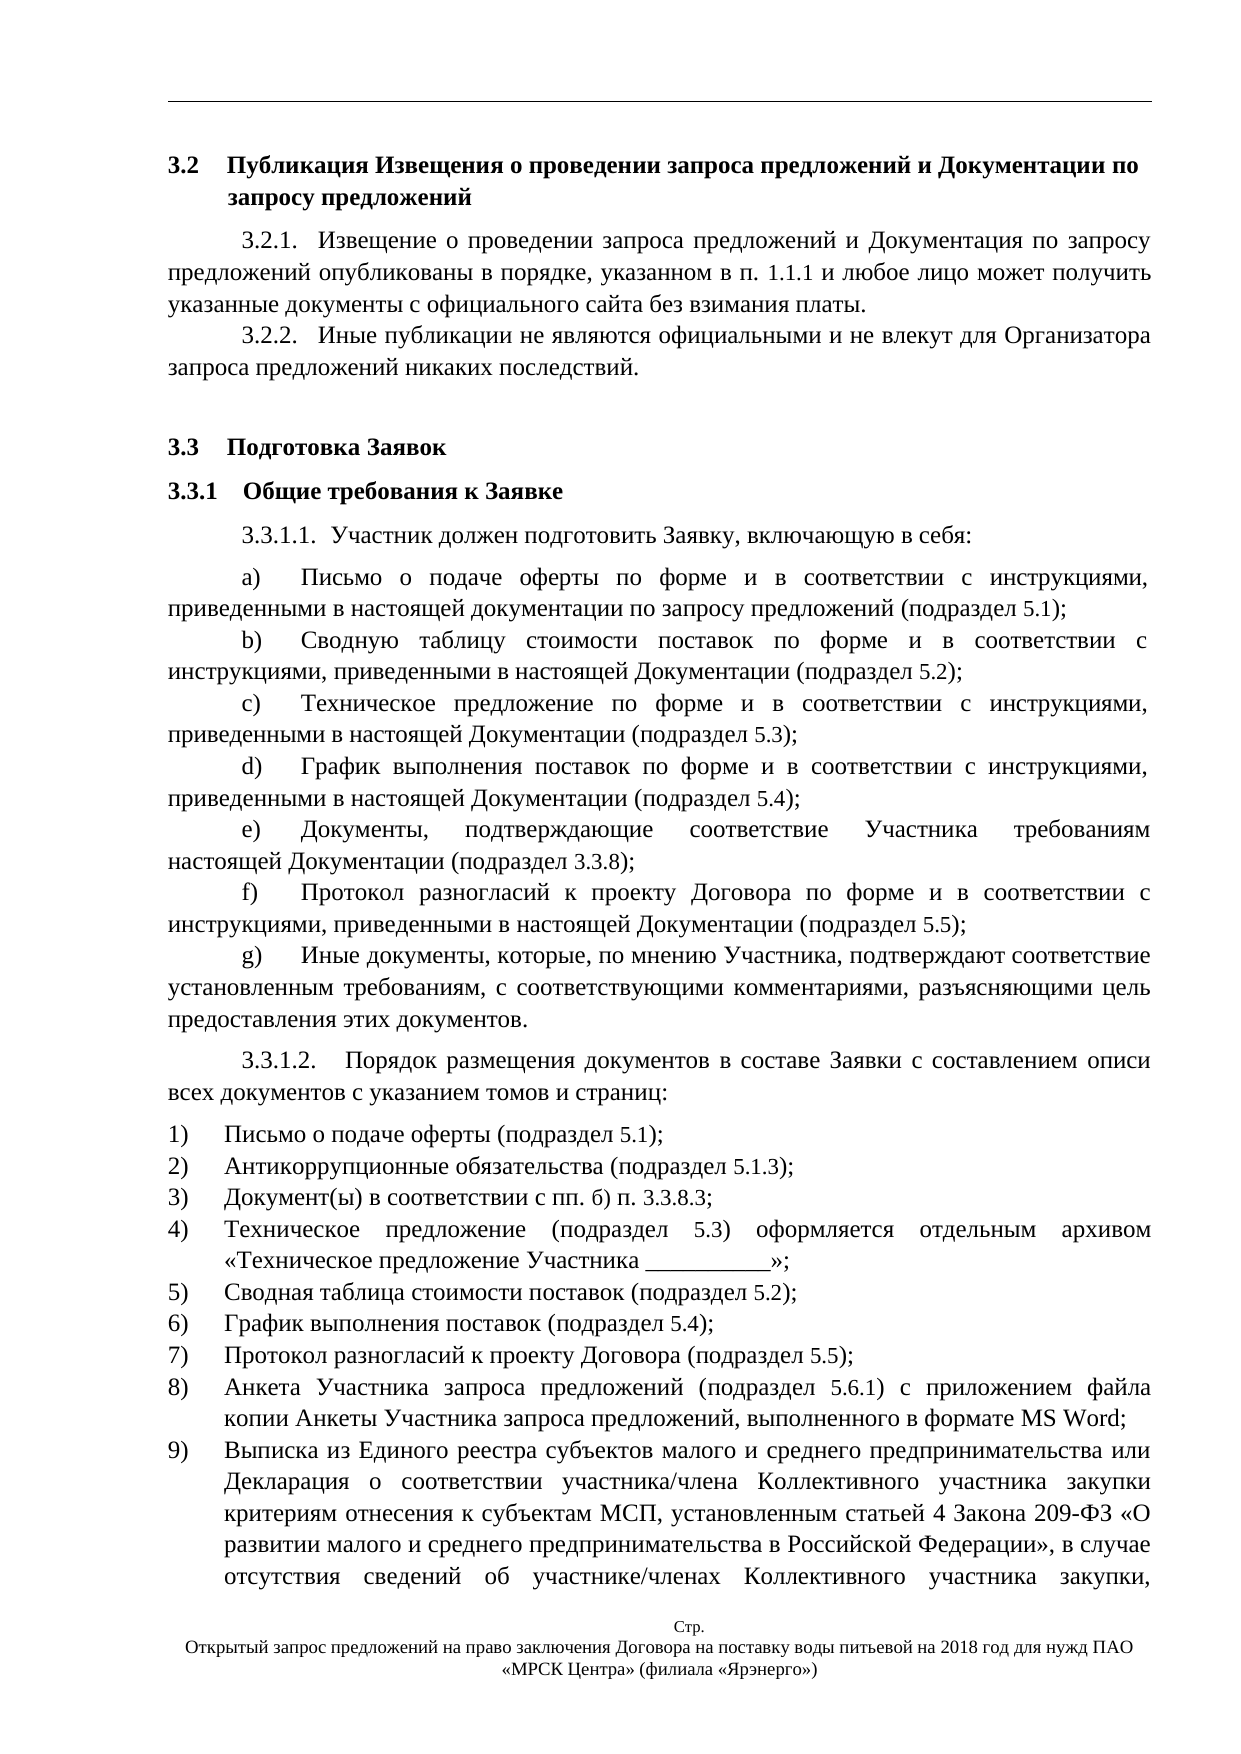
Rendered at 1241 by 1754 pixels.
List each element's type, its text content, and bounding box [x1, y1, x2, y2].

list Антикоррупционные обязательства (подраздел 5.1.3); [168, 1151, 1152, 1179]
list Документы, подтверждающие соответствие Участника требованиям настоящей Документации (подраздел 3.3.8); [168, 814, 1151, 874]
list Письмо о подаче оферты по форме и в соответствии с инструкциями, приведенными в настоящей документации по запросу предложений (подраздел 5.1); [168, 562, 1148, 622]
list Документ(ы) в соответствии с пп. б) п. 3.3.8.3; [168, 1182, 1152, 1211]
subtitle Общие требования к Заявке [168, 476, 1152, 504]
list Техническое предложение по форме и в соответствии с инструкциями, приведенными в настоящей Документации (подраздел 5.3); [168, 688, 1148, 748]
list Порядок размещения документов в составе Заявки с составлением описи всех документов с указанием томов и страниц: [168, 1046, 1152, 1106]
list График выполнения поставок по форме и в соответствии с инструкциями, приведенными в настоящей Документации (подраздел 5.4); [168, 751, 1149, 811]
list Письмо о подаче оферты (подраздел 5.1); [168, 1119, 1152, 1148]
list Протокол разногласий к проекту Договора по форме и в соответствии с инструкциями, приведенными в настоящей Документации (подраздел 5.5); [168, 877, 1151, 938]
list Техническое предложение (подраздел 5.3) оформляется отдельным архивом «Техническое предложение Участника __________»; [168, 1214, 1152, 1274]
list Протокол разногласий к проекту Договора (подраздел 5.5); [168, 1340, 1152, 1369]
list Сводная таблица стоимости поставок (подраздел 5.2); [168, 1277, 1152, 1306]
list Извещение о проведении запроса предложений и Документация по запросу предложений опубликованы в порядке, указанном в п. 1.1.1 и любое лицо может получить указанные документы с официального сайта без взимания платы. [168, 226, 1152, 317]
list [168, 1435, 1152, 1590]
list Иные документы, которые, по мнению Участника, подтверждают соответствие установленным требованиям, с соответствующими комментариями, разъясняющими цель предоставления этих документов. [168, 941, 1152, 1032]
subtitle Публикация Извещения о проведении запроса предложений и Документации по запросу предложений [168, 150, 1152, 210]
list Анкета Участника запроса предложений (подраздел 5.6.1) с приложением файла копии Анкеты Участника запроса предложений, выполненного в формате MS Word; [168, 1372, 1152, 1432]
list Сводную таблицу стоимости поставок по форме и в соответствии с инструкциями, приведенными в настоящей Документации (подраздел 5.2); [168, 625, 1148, 685]
list Иные публикации не являются официальными и не влекут для Организатора запроса предложений никаких последствий. [168, 320, 1152, 381]
list Участник должен подготовить Заявку, включающую в себя: [168, 520, 1152, 548]
list График выполнения поставок (подраздел 5.4); [168, 1308, 1152, 1337]
subtitle Подготовка Заявок [168, 432, 1152, 460]
